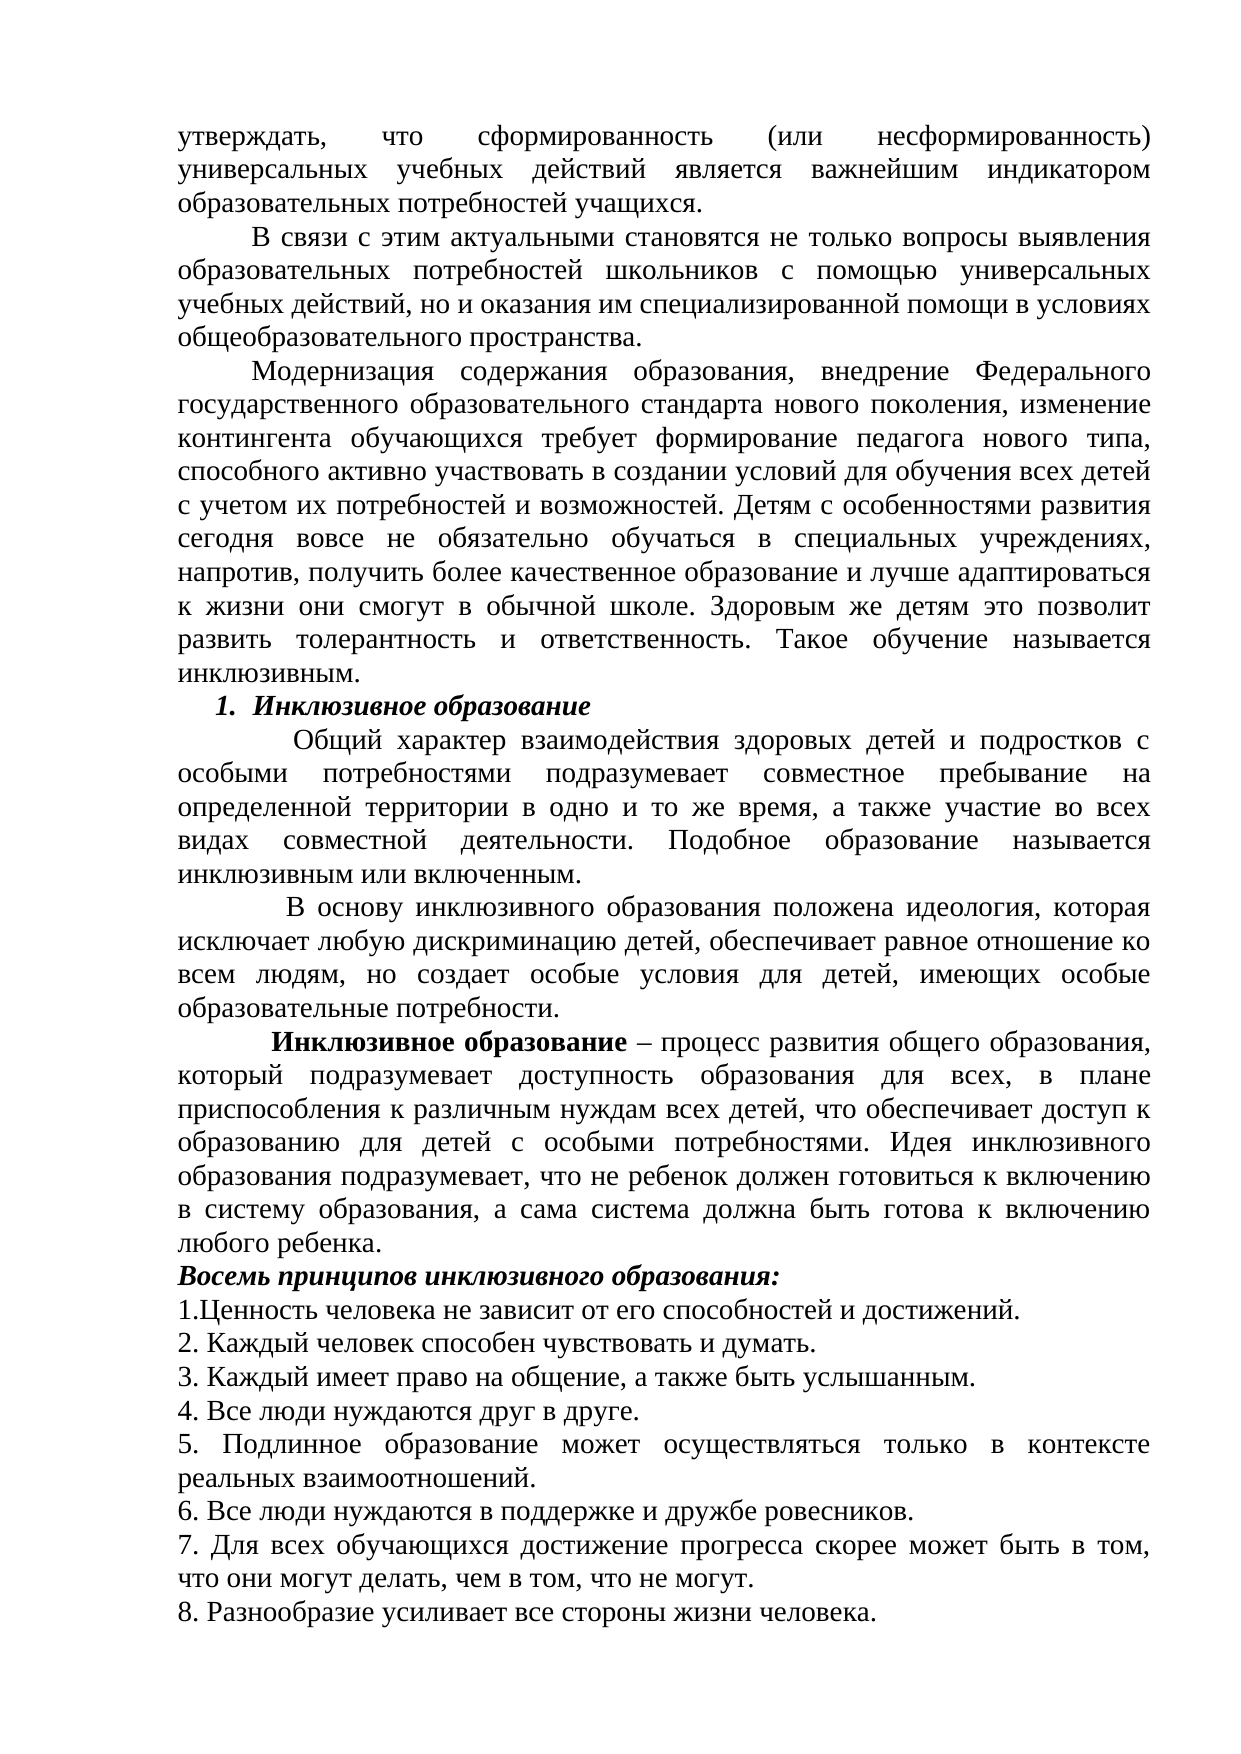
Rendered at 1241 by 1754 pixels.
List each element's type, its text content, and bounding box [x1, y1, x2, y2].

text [177, 118, 1152, 219]
text В связи с этим актуальными становятся не только вопросы выявления образовательных потребностей школьников с помощью универсальных учебных действий, но и оказания им специализированной помощи в условиях общеобразовательного пространства. [177, 219, 1152, 353]
text Восемь принципов инклюзивного образования: [177, 1258, 1152, 1292]
text 2. Каждый человек способен чувствовать и думать. [177, 1326, 1152, 1359]
text Общий характер взаимодействия здоровых детей и подростков с особыми потребностями подразумевает совместное пребывание на определенной территории в одно и то же время, а также участие во всех видах совместной деятельности. Подобное образование называется инклюзивным или включенным. [177, 722, 1152, 889]
text 3. Каждый имеет право на общение, а также быть услышанным. [177, 1359, 1152, 1393]
text 5. Подлинное образование может осуществляться только в контексте реальных взаимоотношений. [177, 1426, 1152, 1493]
text Модернизация содержания образования, внедрение Федерального государственного образовательного стандарта нового поколения, изменение контингента обучающихся требует формирование педагога нового типа, способного активно участвовать в создании условий для обучения всех детей с учетом их потребностей и возможностей. Детям с особенностями развития сегодня вовсе не обязательно обучаться в специальных учреждениях, напротив, получить более качественное образование и лучше адаптироваться к жизни они смогут в обычной школе. Здоровым же детям это позволит развить толерантность и ответственность. Такое обучение называется инклюзивным. [177, 353, 1152, 688]
text 7. Для всех обучающихся достижение прогресса скорее может быть в том, что они могут делать, чем в том, что не могут. [177, 1527, 1152, 1594]
text 4. Все люди нуждаются друг в друге. [177, 1393, 1152, 1426]
text 1.Ценность человека не зависит от его способностей и достижений. [177, 1292, 1152, 1326]
text В основу инклюзивного образования положена идеология, которая исключает любую дискриминацию детей, обеспечивает равное отношение ко всем людям, но создает особые условия для детей, имеющих особые образовательные потребности. [177, 889, 1152, 1024]
text 8. Разнообразие усиливает все стороны жизни человека. [177, 1594, 1152, 1627]
text 6. Все люди нуждаются в поддержке и дружбе ровесников. [177, 1493, 1152, 1527]
text Инклюзивное образование – процесс развития общего образования, который подразумевает доступность образования для всех, в плане приспособления к различным нуждам всех детей, что обеспечивает доступ к образованию для детей с особыми потребностями. Идея инклюзивного образования подразумевает, что не ребенок должен готовиться к включению в систему образования, а сама система должна быть готова к включению любого ребенка. [177, 1024, 1152, 1258]
list Инклюзивное образование [215, 688, 1152, 722]
